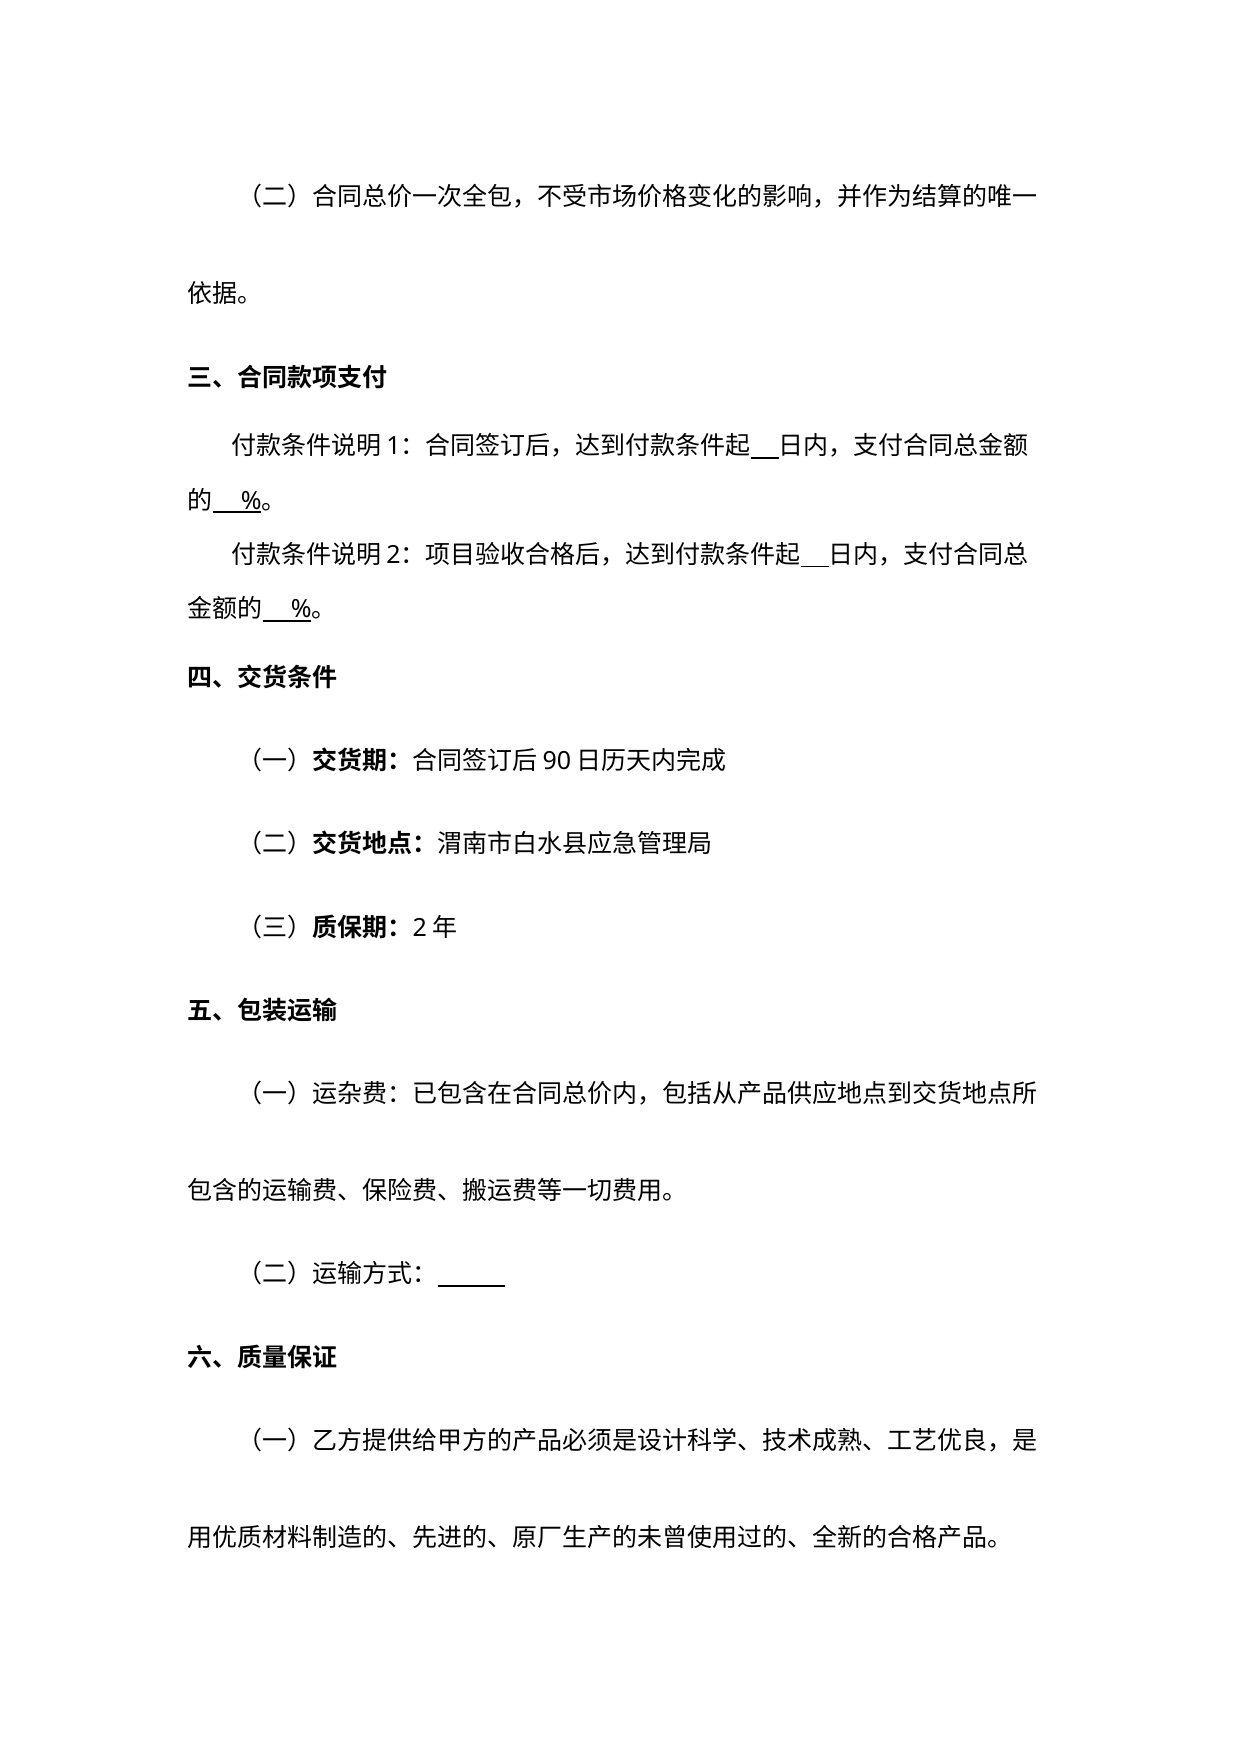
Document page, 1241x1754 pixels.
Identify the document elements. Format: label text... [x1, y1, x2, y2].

text （一）运杂费：已包含在合同总价内，包括从产品供应地点到交货地点所包含的运输费、保险费、搬运费等一切费用。 [187, 1059, 1053, 1221]
text 六、质量保证 [187, 1323, 1053, 1388]
text 付款条件说明2：项目验收合格后，达到付款条件起 日内，支付合同总金额的 %。 [187, 534, 1053, 625]
text 三、合同款项支付 [187, 343, 1053, 408]
text （一）乙方提供给甲方的产品必须是设计科学、技术成熟、工艺优良，是用优质材料制造的、先进的、原厂生产的未曾使用过的、全新的合格产品。 [187, 1406, 1053, 1568]
text 付款条件说明1：合同签订后，达到付款条件起 日内，支付合同总金额的 %。 [187, 426, 1053, 516]
text 五、包装运输 [187, 976, 1053, 1041]
text （三）质保期：2年 [187, 893, 899, 958]
text （二）运输方式： [187, 1239, 1053, 1304]
text （二）合同总价一次全包，不受市场价格变化的影响，并作为结算的唯一依据。 [187, 162, 1053, 324]
text 四、交货条件 [187, 643, 1053, 708]
text （一）交货期：合同签订后90日历天内完成 [187, 726, 1053, 791]
text （二）交货地点：渭南市白水县应急管理局 [187, 809, 899, 874]
